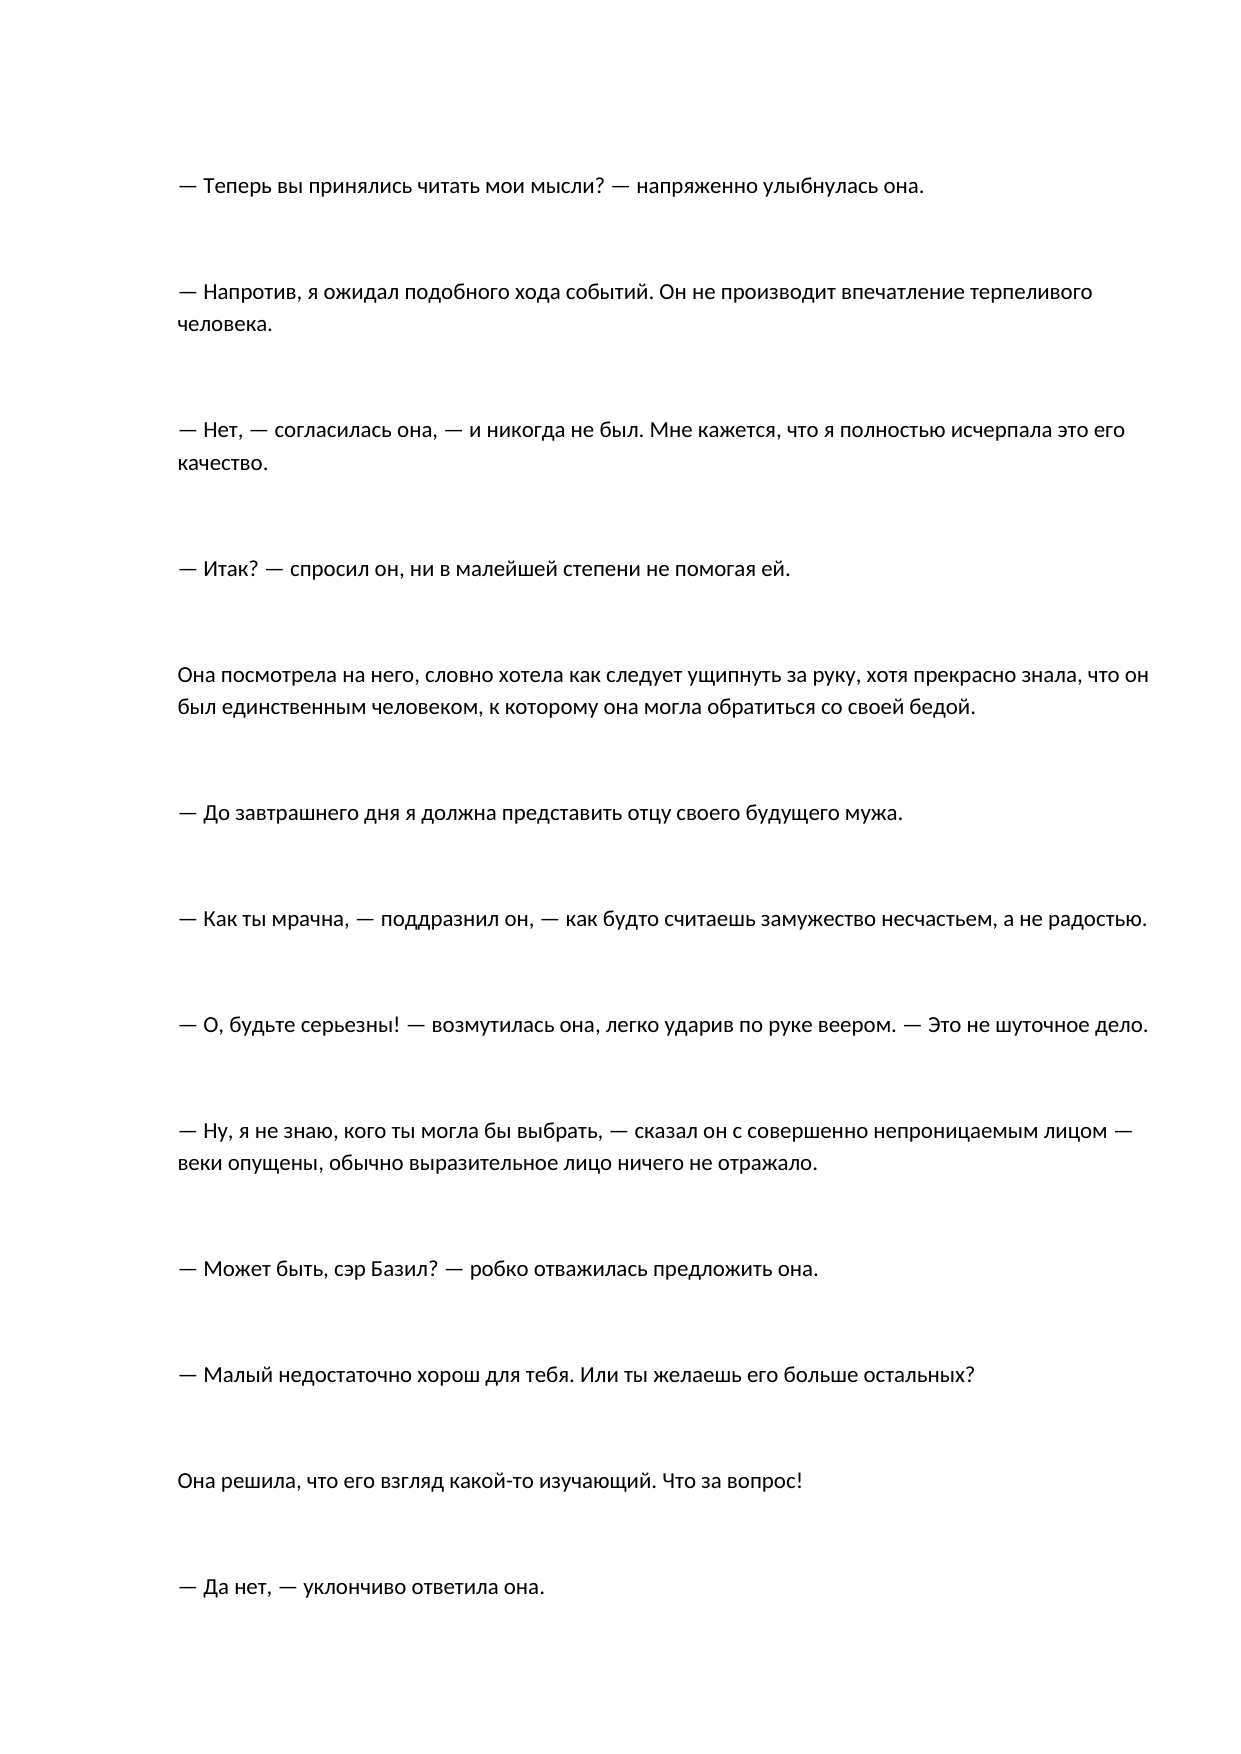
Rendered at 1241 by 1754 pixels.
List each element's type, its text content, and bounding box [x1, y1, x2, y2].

text — Да нет, — уклончиво ответила она. [177, 1572, 1152, 1600]
text Она посмотрела на него, словно хотела как следует ущипнуть за руку, хотя прекрасно знала, что он был единственным человеком, к которому она могла обратиться со своей бедой. [177, 660, 1152, 720]
text — Теперь вы принялись читать мои мысли? — напряженно улыбнулась она. [177, 171, 1152, 199]
text — О, будьте серьезны! — возмутилась она, легко ударив по руке веером. — Это не шуточное дело. [177, 1010, 1152, 1038]
text — Итак? — спросил он, ни в малейшей степени не помогая ей. [177, 554, 1152, 582]
text — Может быть, сэр Базил? — робко отважилась предложить она. [177, 1254, 1152, 1282]
text — До завтрашнего дня я должна представить отцу своего будущего мужа. [177, 798, 1152, 826]
text — Малый недостаточно хорош для тебя. Или ты желаешь его больше остальных? [177, 1360, 1152, 1388]
text — Напротив, я ожидал подобного хода событий. Он не производит впечатление терпеливого человека. [177, 277, 1152, 337]
text Она решила, что его взгляд какой-то изучающий. Что за вопрос! [177, 1466, 1152, 1494]
text — Ну, я не знаю, кого ты могла бы выбрать, — сказал он с совершенно непроницаемым лицом — веки опущены, обычно выразительное лицо ничего не отражало. [177, 1116, 1152, 1176]
text — Как ты мрачна, — поддразнил он, — как будто считаешь замужество несчастьем, а не радостью. [177, 904, 1152, 932]
text — Нет, — согласилась она, — и никогда не был. Мне кажется, что я полностью исчерпала это его качество. [177, 415, 1152, 476]
